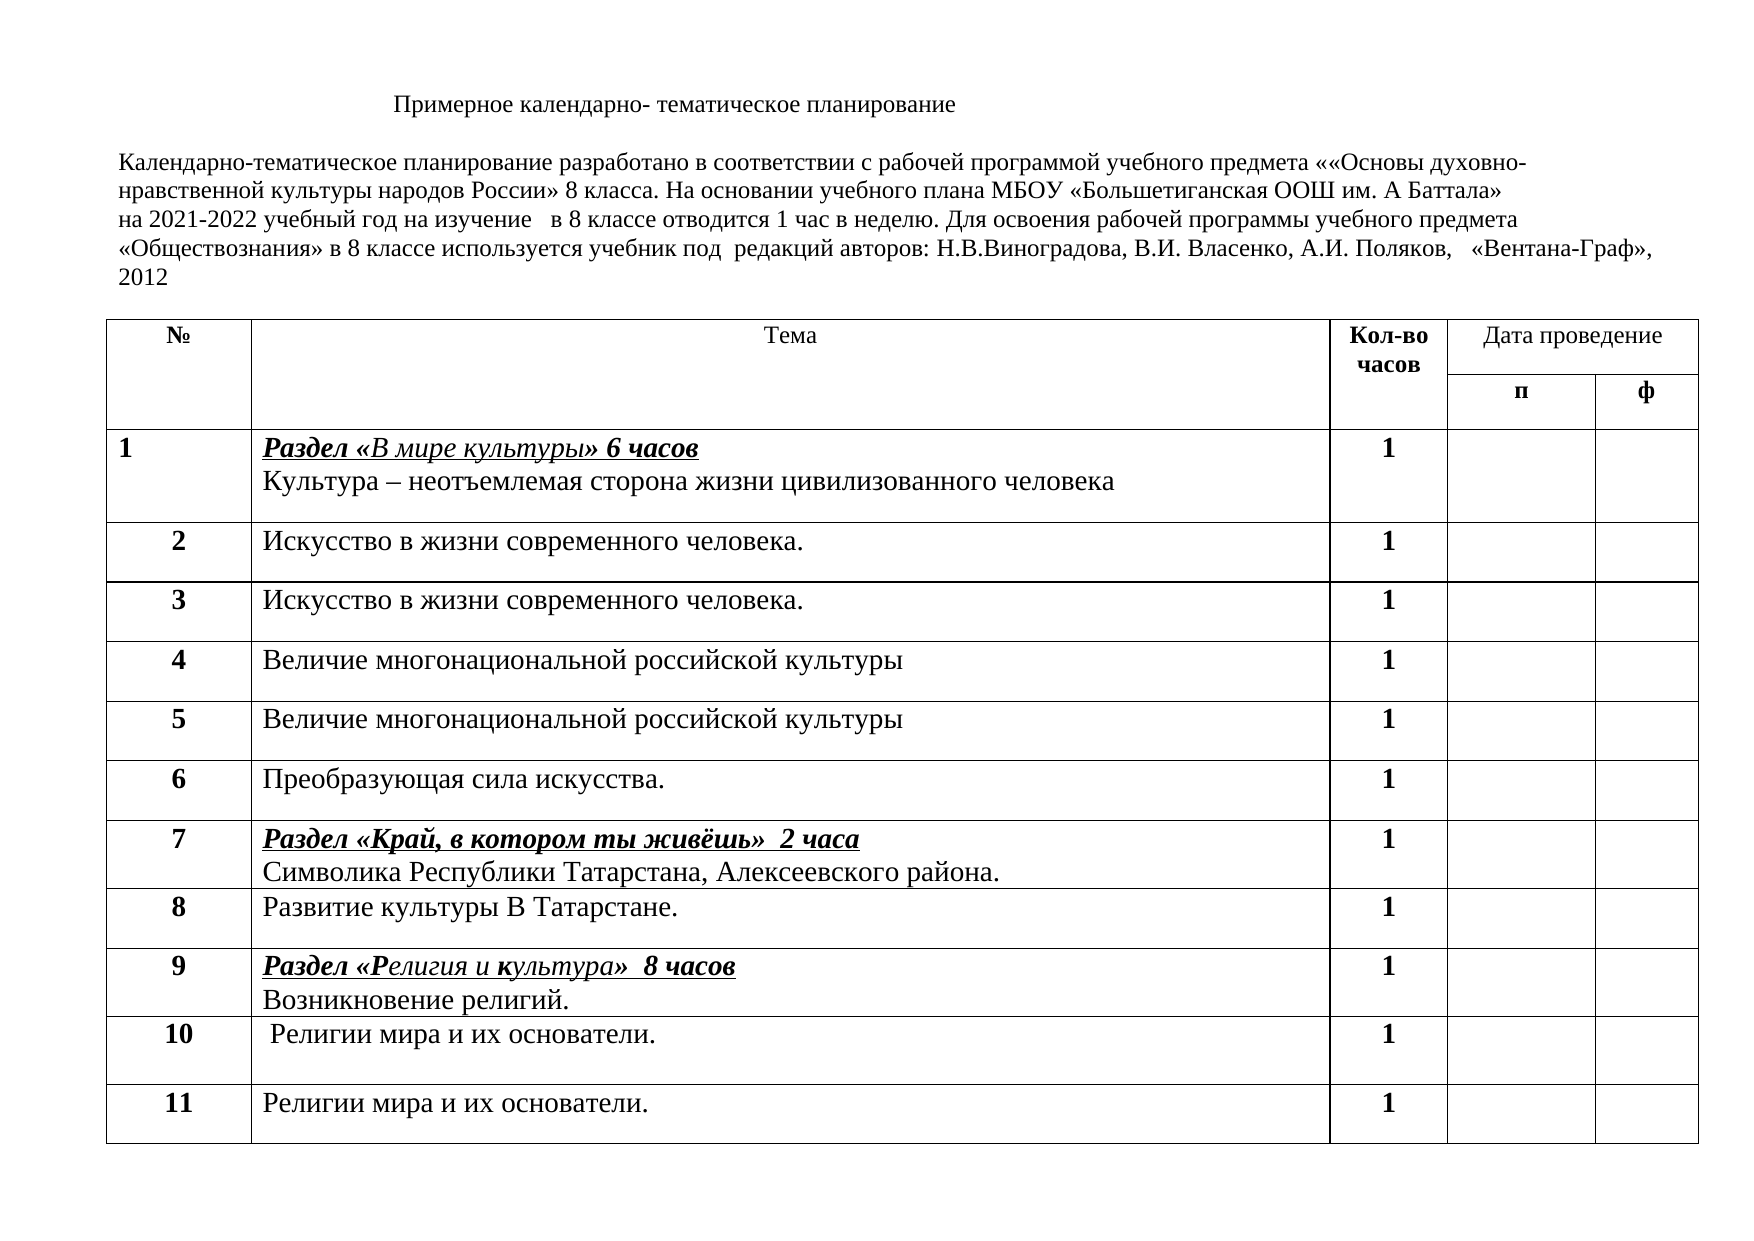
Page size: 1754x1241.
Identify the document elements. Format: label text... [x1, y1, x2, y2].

table_cell Преобразующая сила искусства. [252, 761, 1329, 820]
table_cell [1448, 430, 1595, 522]
text Примерное календарно- тематическое планирование [118, 89, 1654, 117]
table_cell Величие многонациональной российской культуры [252, 702, 1329, 760]
table_cell 11 [107, 1085, 251, 1143]
table_cell [1596, 583, 1698, 641]
table_cell [1448, 702, 1595, 760]
table_cell [1596, 761, 1698, 820]
table_cell [1596, 949, 1698, 1016]
table_header № [107, 320, 251, 429]
table_cell [1448, 1085, 1595, 1143]
table_cell 1 [1331, 821, 1447, 888]
table_cell 1 [1331, 761, 1447, 820]
table_cell Величие многонациональной российской культуры [252, 642, 1329, 701]
table_cell [1448, 889, 1595, 947]
table_cell [1596, 523, 1698, 581]
text Календарно-тематическое планирование разработано в соответствии с рабочей программой учебного предмета ««Основы духовно-нравственной культуры народов России» 8 класса. На основании учебного плана МБОУ «Большетиганская ООШ им. А Баттала» на 2021-2022 учебный год на изучение в 8 классе отводится 1 час в неделю. Для освоения рабочей программы учебного предмета «Обществознания» в 8 классе используется учебник под редакций авторов: Н.В.Виноградова, В.И. Власенко, А.И. Поляков, «Вентана-Граф», 2012 [118, 147, 1654, 290]
table_cell Развитие культуры В Татарстане. [252, 889, 1329, 947]
table_cell 1 [1331, 642, 1447, 701]
table_cell Искусство в жизни современного человека. [252, 583, 1329, 641]
table_header Кол-во часов [1331, 320, 1447, 429]
table_cell [1596, 1085, 1698, 1143]
table_cell 2 [107, 523, 251, 581]
table_cell 1 [107, 430, 251, 522]
table_cell [1448, 642, 1595, 701]
table_cell Искусство в жизни современного человека. [252, 523, 1329, 581]
table_cell [1448, 761, 1595, 820]
table_cell [1596, 821, 1698, 888]
table_cell [1596, 1017, 1698, 1084]
table_cell [1596, 642, 1698, 701]
table_cell 1 [1331, 889, 1447, 947]
table_cell Раздел «Религия и культура» 8 часов Возникновение религий. [252, 949, 1329, 1016]
table_cell 6 [107, 761, 251, 820]
table_cell 10 [107, 1017, 251, 1084]
table_cell 1 [1331, 949, 1447, 1016]
table_cell [1448, 1017, 1595, 1084]
table_cell 1 [1331, 523, 1447, 581]
table_cell 1 [1331, 1017, 1447, 1084]
table_header Тема [252, 320, 1329, 429]
table_cell 8 [107, 889, 251, 947]
table_cell Раздел «Край, в котором ты живёшь» 2 часа Символика Республики Татарстана, Алексеевского района. [252, 821, 1329, 888]
table_cell Религии мира и их основатели. [252, 1017, 1329, 1084]
table_header Дата проведение [1448, 320, 1698, 374]
table_cell Раздел «В мире культуры» 6 часов Культура – неотъемлемая сторона жизни цивилизованного человека [252, 430, 1329, 522]
table_cell 5 [107, 702, 251, 760]
table_cell 1 [1331, 430, 1447, 522]
table_cell [1448, 949, 1595, 1016]
table_cell [1596, 702, 1698, 760]
table_cell [1448, 523, 1595, 581]
table_cell 1 [1331, 702, 1447, 760]
table_cell 7 [107, 821, 251, 888]
table_cell [1596, 430, 1698, 522]
table_cell 9 [107, 949, 251, 1016]
table_cell [1448, 583, 1595, 641]
table_cell ф [1596, 375, 1698, 429]
table_cell 1 [1331, 583, 1447, 641]
table_cell 3 [107, 583, 251, 641]
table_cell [252, 1085, 1329, 1143]
table_cell п [1448, 375, 1595, 429]
table_cell 1 [1331, 1085, 1447, 1143]
table_cell 4 [107, 642, 251, 701]
table_cell [1596, 889, 1698, 947]
table_cell [1448, 821, 1595, 888]
